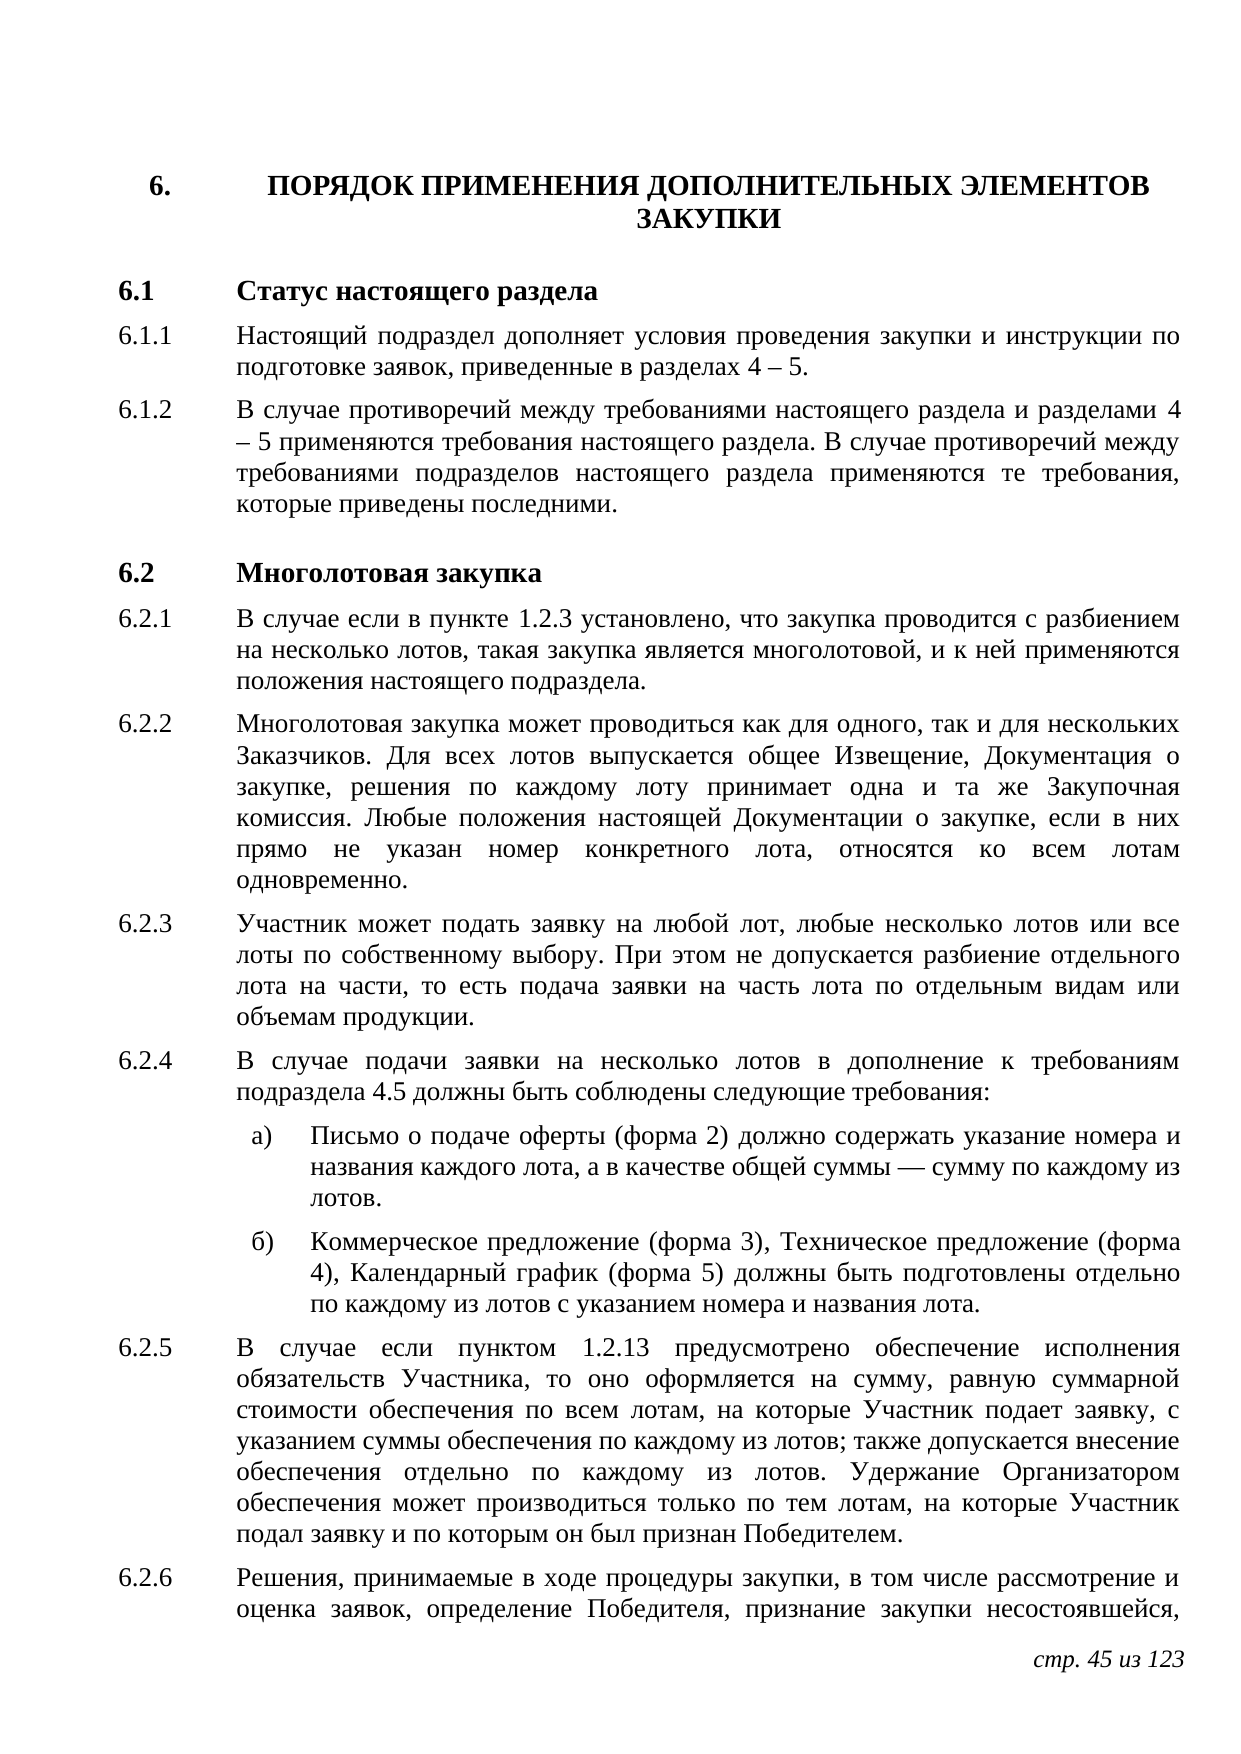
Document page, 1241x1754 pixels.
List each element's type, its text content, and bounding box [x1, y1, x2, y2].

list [118, 1561, 1181, 1623]
text В случае противоречий между требованиями настоящего раздела и разделами 4 – 5 применяются требования настоящего раздела. В случае противоречий между требованиями подразделов настоящего раздела применяются те требования, которые приведены последними. [118, 393, 1181, 518]
subtitle Многолотовая закупка [118, 556, 1181, 589]
text Письмо о подаче оферты (форма 2) должно содержать указание номера и названия каждого лота, а в качестве общей суммы — сумму по каждому из лотов. [251, 1119, 1181, 1212]
list В случае если в пункте 1.2.3 установлено, что закупка проводится с разбиением на несколько лотов, такая закупка является многолотовой, и к ней применяются положения настоящего подраздела. [118, 602, 1181, 695]
list В случае если пунктом 1.2.13 предусмотрено обеспечение исполнения обязательств Участника, то оно оформляется на сумму, равную суммарной стоимости обеспечения по всем лотам, на которые Участник подает заявку, с указанием суммы обеспечения по каждому из лотов; также допускается внесение обеспечения отдельно по каждому из лотов. Удержание Организатором обеспечения может производиться только по тем лотам, на которые Участник подал заявку и по которым он был признан Победителем. [118, 1331, 1181, 1549]
list В случае подачи заявки на несколько лотов в дополнение к требованиям подраздела 4.5 должны быть соблюдены следующие требования: [118, 1044, 1181, 1106]
list Многолотовая закупка может проводиться как для одного, так и для нескольких Заказчиков. Для всех лотов выпускается общее Извещение, Документация о закупке, решения по каждому лоту принимает одна и та же Закупочная комиссия. Любые положения настоящей Документации о закупке, если в них прямо не указан номер конкретного лота, относятся ко всем лотам одновременно. [118, 708, 1181, 894]
list Участник может подать заявку на любой лот, любые несколько лотов или все лоты по собственному выбору. При этом не допускается разбиение отдельного лота на части, то есть подача заявки на часть лота по отдельным видам или объемам продукции. [118, 907, 1181, 1032]
subtitle ПОРЯДОК ПРИМЕНЕНИЯ ДОПОЛНИТЕЛЬНЫХ ЭЛЕМЕНТОВ ЗАКУПКИ [118, 168, 1181, 235]
subtitle Статус настоящего раздела [118, 273, 1181, 306]
text Коммерческое предложение (форма 3), Техническое предложение (форма 4), Календарный график (форма 5) должны быть подготовлены отдельно по каждому из лотов с указанием номера и названия лота. [251, 1225, 1181, 1318]
text Настоящий подраздел дополняет условия проведения закупки и инструкции по подготовке заявок, приведенные в разделах 4 – 5. [118, 319, 1181, 381]
